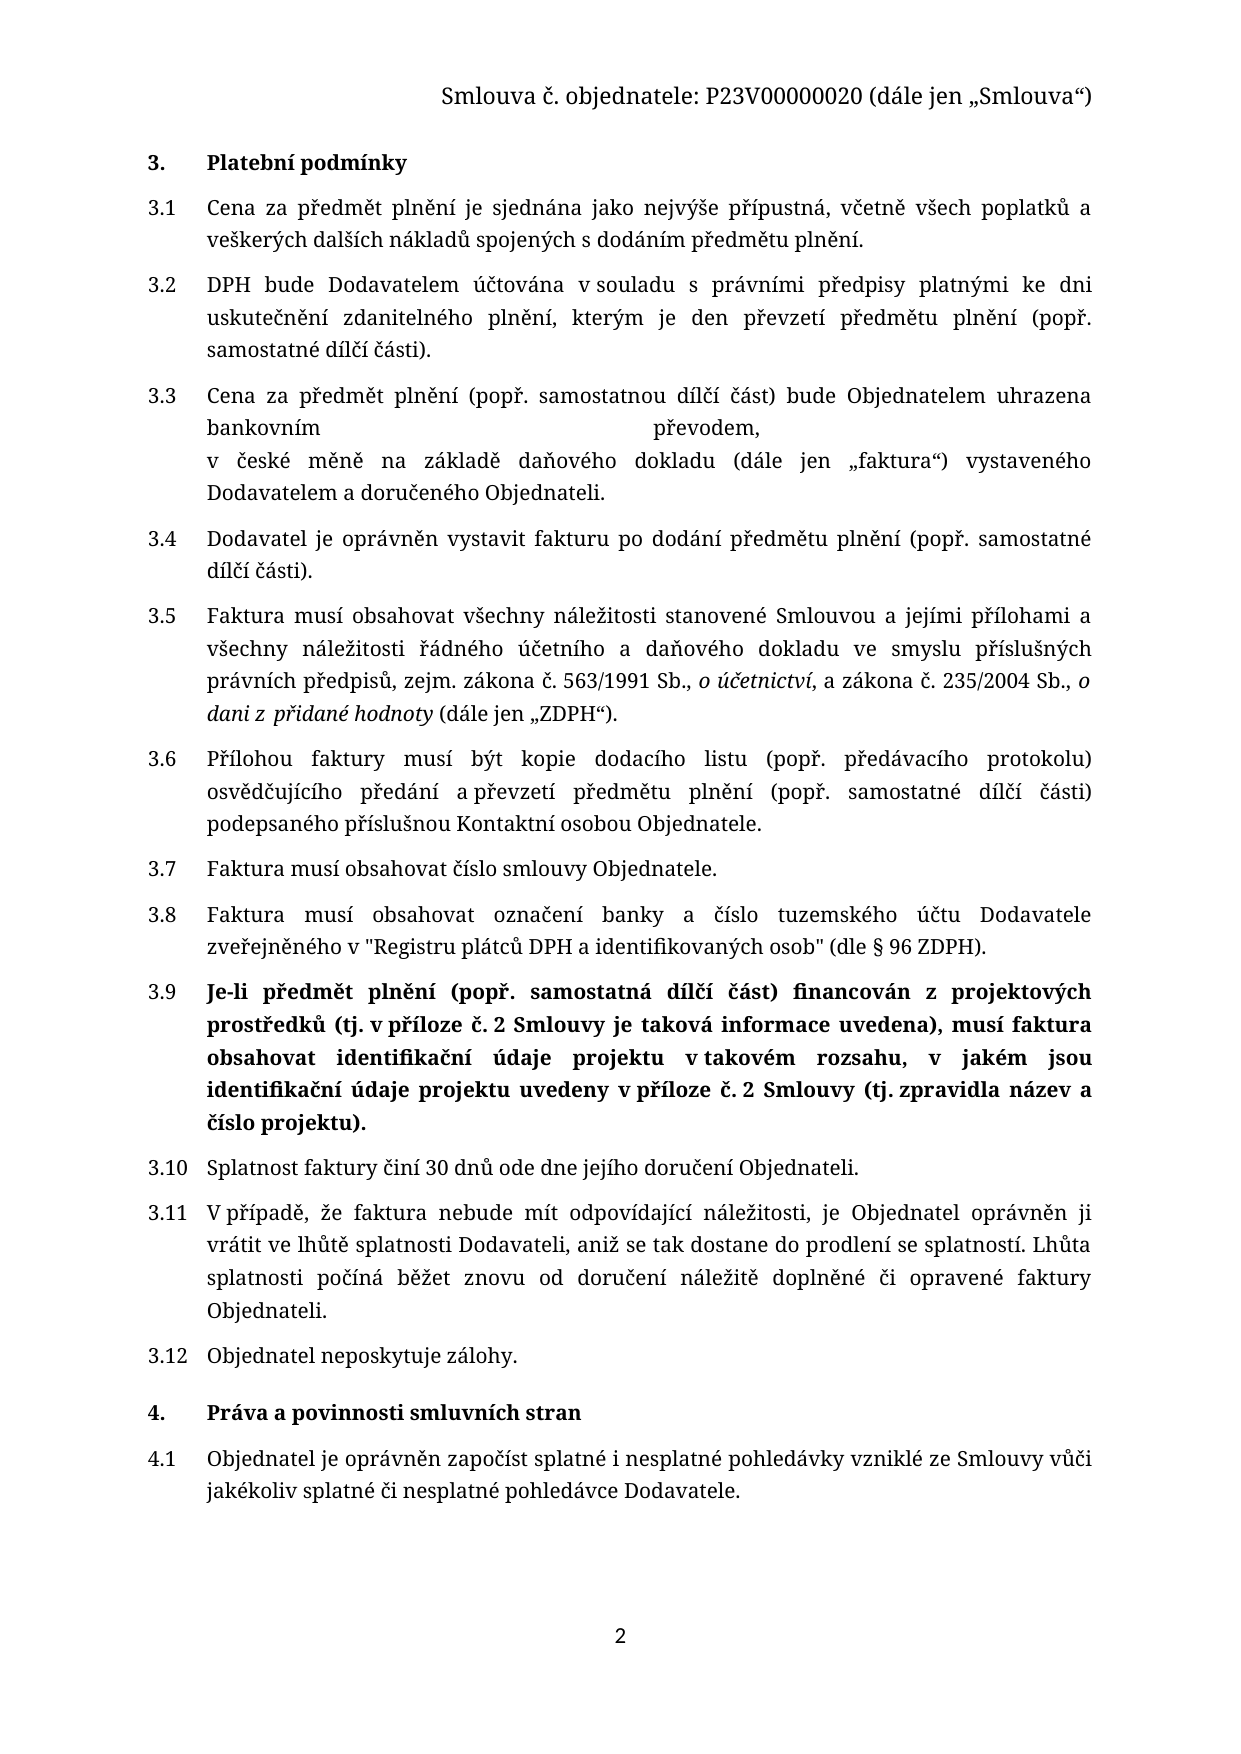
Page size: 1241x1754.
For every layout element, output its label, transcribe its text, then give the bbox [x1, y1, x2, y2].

list Platební podmínky [148, 148, 1093, 176]
list Přílohou faktury musí být kopie dodacího listu (popř. předávacího protokolu) osvědčujícího předání a převzetí předmětu plnění (popř. samostatné dílčí části) podepsaného příslušnou Kontaktní osobou Objednatele. [148, 744, 1093, 838]
list Faktura musí obsahovat všechny náležitosti stanovené Smlouvou a jejími přílohami a všechny náležitosti řádného účetního a daňového dokladu ve smyslu příslušných právních předpisů, zejm. zákona č. 563/1991 Sb., o účetnictví, a zákona č. 235/2004 Sb., o dani z přidané hodnoty (dále jen „ZDPH“). [148, 601, 1093, 728]
list Faktura musí obsahovat označení banky a číslo tuzemského účtu Dodavatele zveřejněného v "Registru plátců DPH a identifikovaných osob" (dle § 96 ZDPH). [148, 900, 1093, 961]
list Objednatel neposkytuje zálohy. [148, 1341, 1093, 1369]
list Cena za předmět plnění je sjednána jako nejvýše přípustná, včetně všech poplatků a veškerých dalších nákladů spojených s dodáním předmětu plnění. [148, 193, 1093, 254]
list Dodavatel je oprávněn vystavit fakturu po dodání předmětu plnění (popř. samostatné dílčí části). [148, 524, 1093, 585]
list Faktura musí obsahovat číslo smlouvy Objednatele. [148, 854, 1093, 883]
list Práva a povinnosti smluvních stran [148, 1398, 1093, 1427]
list V případě, že faktura nebude mít odpovídající náležitosti, je Objednatel oprávněn ji vrátit ve lhůtě splatnosti Dodavateli, aniž se tak dostane do prodlení se splatností. Lhůta splatnosti počíná běžet znovu od doručení náležitě doplněné či opravené faktury Objednateli. [148, 1198, 1093, 1324]
list Objednatel je oprávněn započíst splatné i nesplatné pohledávky vzniklé ze Smlouvy vůči jakékoliv splatné či nesplatné pohledávce Dodavatele. [148, 1444, 1093, 1505]
list Splatnost faktury činí 30 dnů ode dne jejího doručení Objednateli. [148, 1153, 1093, 1181]
list Cena za předmět plnění (popř. samostatnou dílčí část) bude Objednatelem uhrazena bankovním převodem, v české měně na základě daňového dokladu (dále jen „faktura“) vystaveného Dodavatelem a doručeného Objednateli. [148, 381, 1093, 507]
list Je-li předmět plnění (popř. samostatná dílčí část) financován z projektových prostředků (tj. v příloze č. 2 Smlouvy je taková informace uvedena), musí faktura obsahovat identifikační údaje projektu v takovém rozsahu, v jakém jsou identifikační údaje projektu uvedeny v příloze č. 2 Smlouvy (tj. zpravidla název a číslo projektu). [148, 977, 1093, 1136]
list DPH bude Dodavatelem účtována v souladu s právními předpisy platnými ke dni uskutečnění zdanitelného plnění, kterým je den převzetí předmětu plnění (popř. samostatné dílčí části). [148, 270, 1093, 364]
